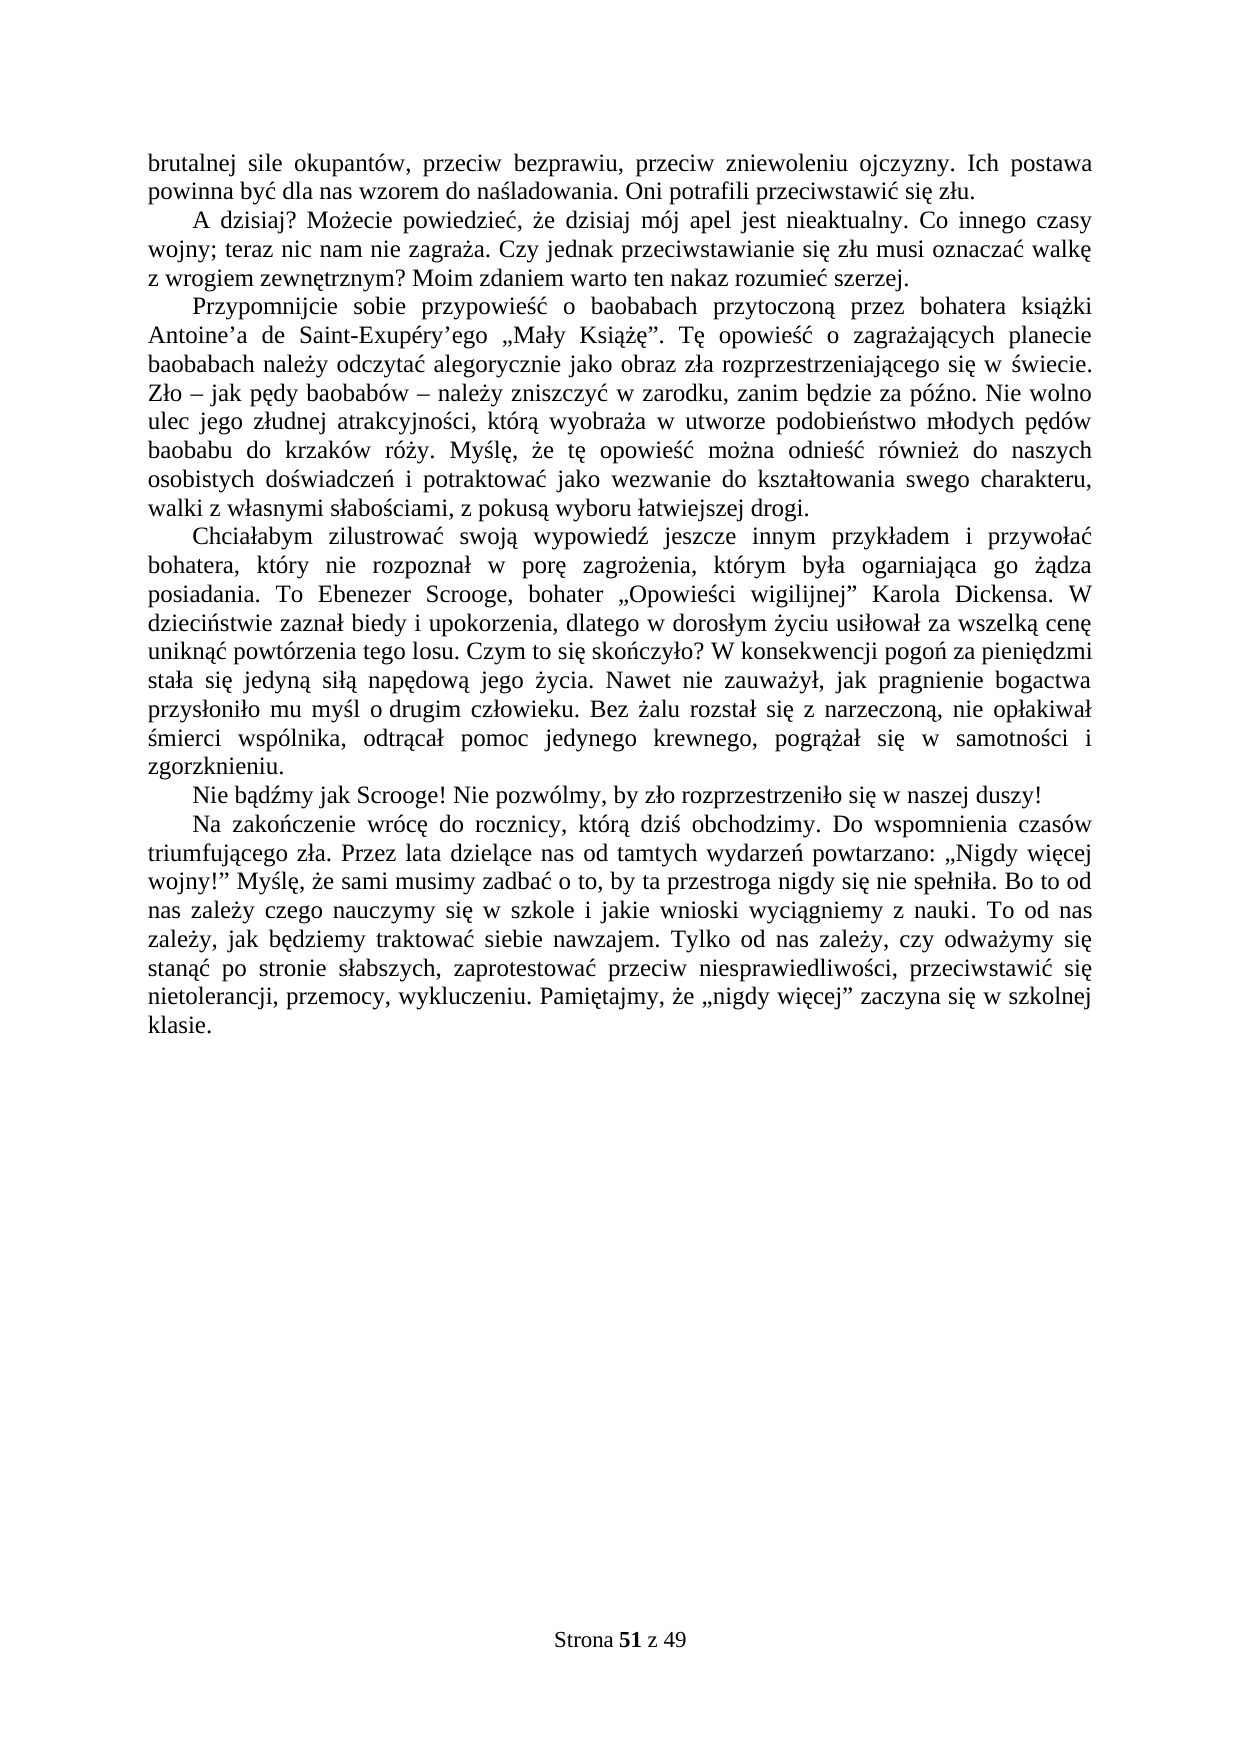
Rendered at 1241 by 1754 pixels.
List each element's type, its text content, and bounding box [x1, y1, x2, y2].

text Chciałabym zilustrować swoją wypowiedź jeszcze innym przykładem i przywołać bohatera, który nie rozpoznał w porę zagrożenia, którym była ogarniająca go żądza posiadania. To Ebenezer Scrooge, bohater „Opowieści wigilijnej” Karola Dickensa. W dzieciństwie zaznał biedy i upokorzenia, dlatego w dorosłym życiu usiłował za wszelką cenę uniknąć powtórzenia tego losu. Czym to się skończyło? W konsekwencji pogoń za pieniędzmi stała się jedyną siłą napędową jego życia. Nawet nie zauważył, jak pragnienie bogactwa przysłoniło mu myśl o drugim człowieku. Bez żalu rozstał się z narzeczoną, nie opłakiwał śmierci wspólnika, odtrącał pomoc jedynego krewnego, pogrążał się w samotności i zgorzknieniu. [148, 521, 1093, 780]
text Nie bądźmy jak Scrooge! Nie pozwólmy, by zło rozprzestrzeniło się w naszej duszy! [148, 780, 1093, 809]
text A dzisiaj? Możecie powiedzieć, że dzisiaj mój apel jest nieaktualny. Co innego czasy wojny; teraz nic nam nie zagraża. Czy jednak przeciwstawianie się złu musi oznaczać walkę z wrogiem zewnętrznym? Moim zdaniem warto ten nakaz rozumieć szerzej. [148, 205, 1093, 291]
text Na zakończenie wrócę do rocznicy, którą dziś obchodzimy. Do wspomnienia czasów triumfującego zła. Przez lata dzielące nas od tamtych wydarzeń powtarzano: „Nigdy więcej wojny!” Myślę, że sami musimy zadbać o to, by ta przestroga nigdy się nie spełniła. Bo to od nas zależy czego nauczymy się w szkole i jakie wnioski wyciągniemy z nauki. To od nas zależy, jak będziemy traktować siebie nawzajem. Tylko od nas zależy, czy odważymy się stanąć po stronie słabszych, zaprotestować przeciw niesprawiedliwości, przeciwstawić się nietolerancji, przemocy, wykluczeniu. Pamiętajmy, że „nigdy więcej” zaczyna się w szkolnej klasie. [148, 809, 1093, 1039]
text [148, 148, 1093, 205]
text Przypomnijcie sobie przypowieść o baobabach przytoczoną przez bohatera książki Antoine’a de Saint-Exupéry’ego „Mały Książę”. Tę opowieść o zagrażających planecie baobabach należy odczytać alegorycznie jako obraz zła rozprzestrzeniającego się w świecie. Zło – jak pędy baobabów – należy zniszczyć w zarodku, zanim będzie za późno. Nie wolno ulec jego złudnej atrakcyjności, którą wyobraża w utworze podobieństwo młodych pędów baobabu do krzaków róży. Myślę, że tę opowieść można odnieść również do naszych osobistych doświadczeń i potraktować jako wezwanie do kształtowania swego charakteru, walki z własnymi słabościami, z pokusą wyboru łatwiejszej drogi. [148, 291, 1093, 521]
